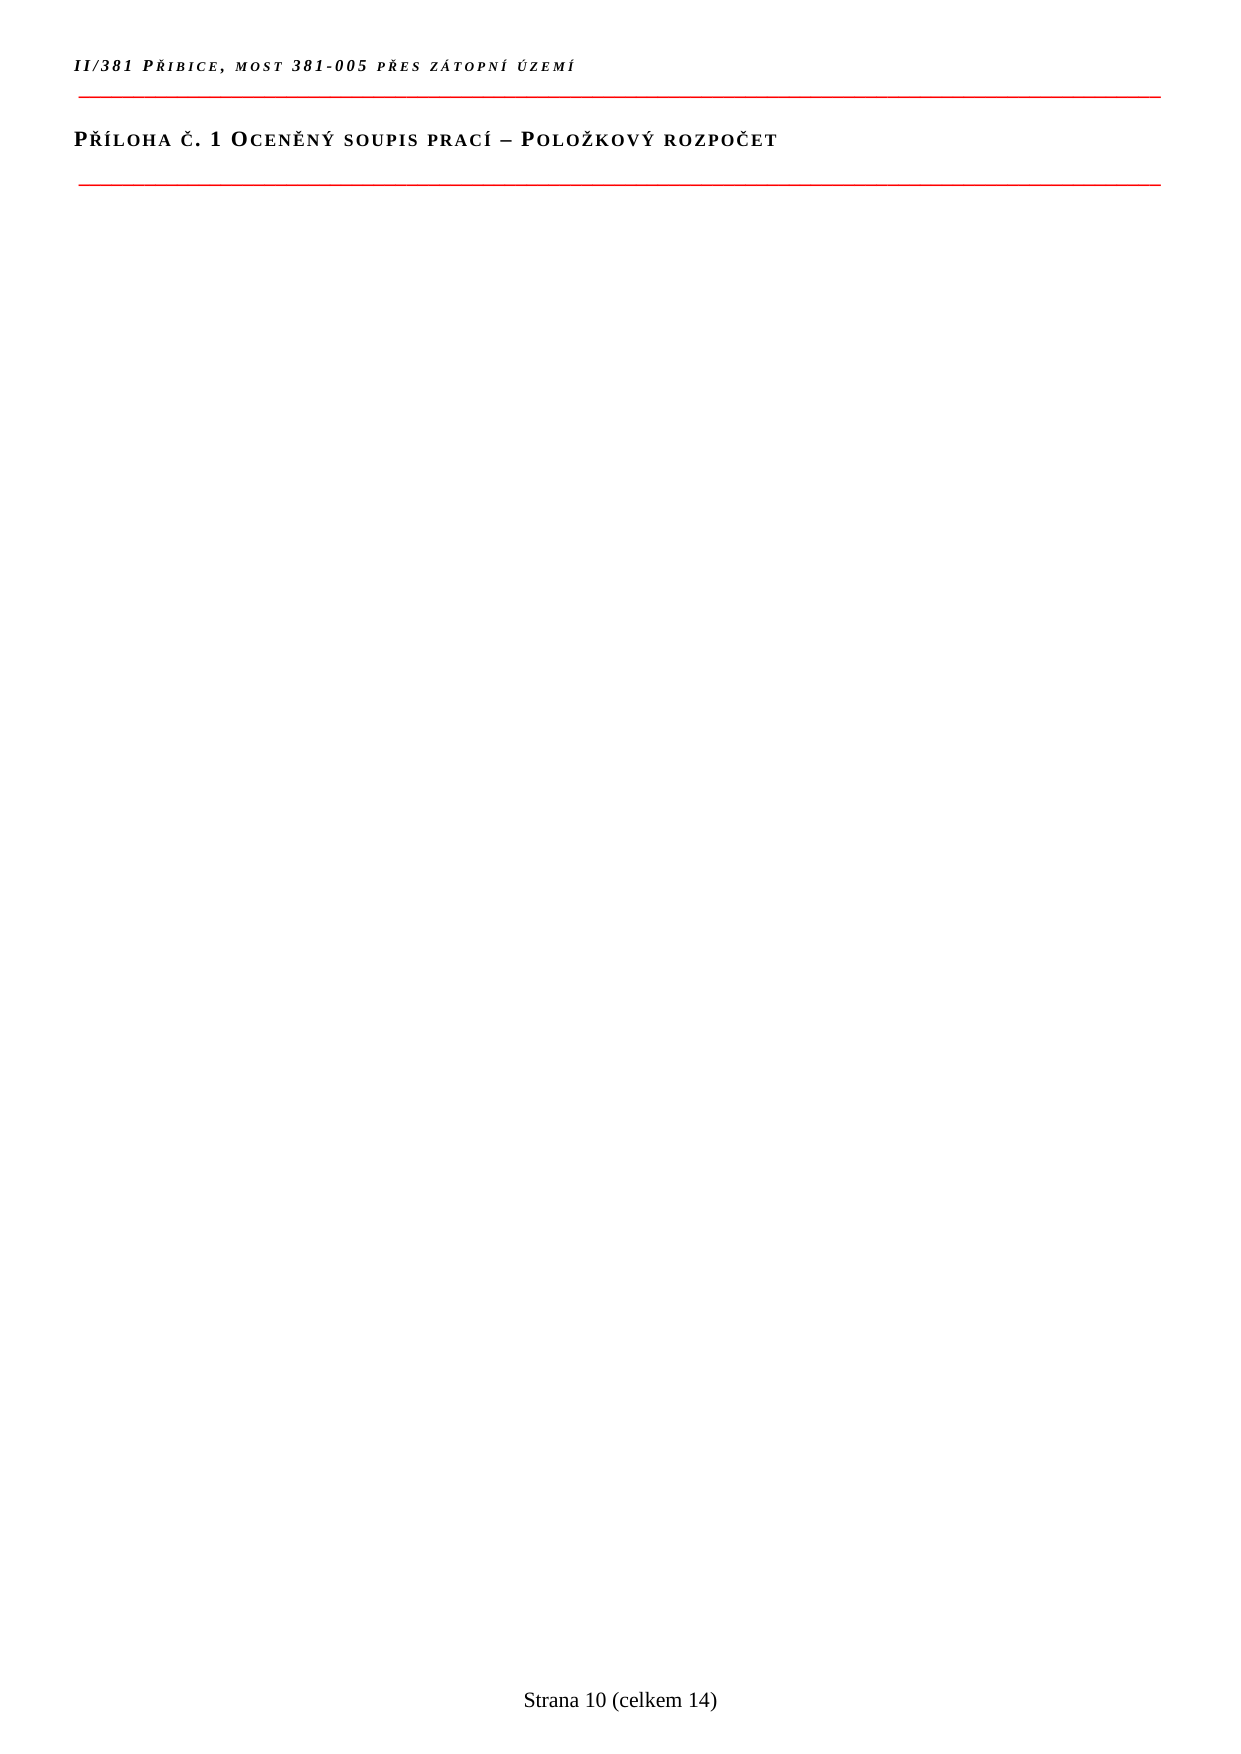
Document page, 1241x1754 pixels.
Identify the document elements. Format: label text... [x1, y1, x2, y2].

text Příloha č. 1 Oceněný soupis prací – Položkový rozpočet [74, 126, 1166, 151]
text ___________________________________________________________________________________________________ [74, 163, 1166, 189]
